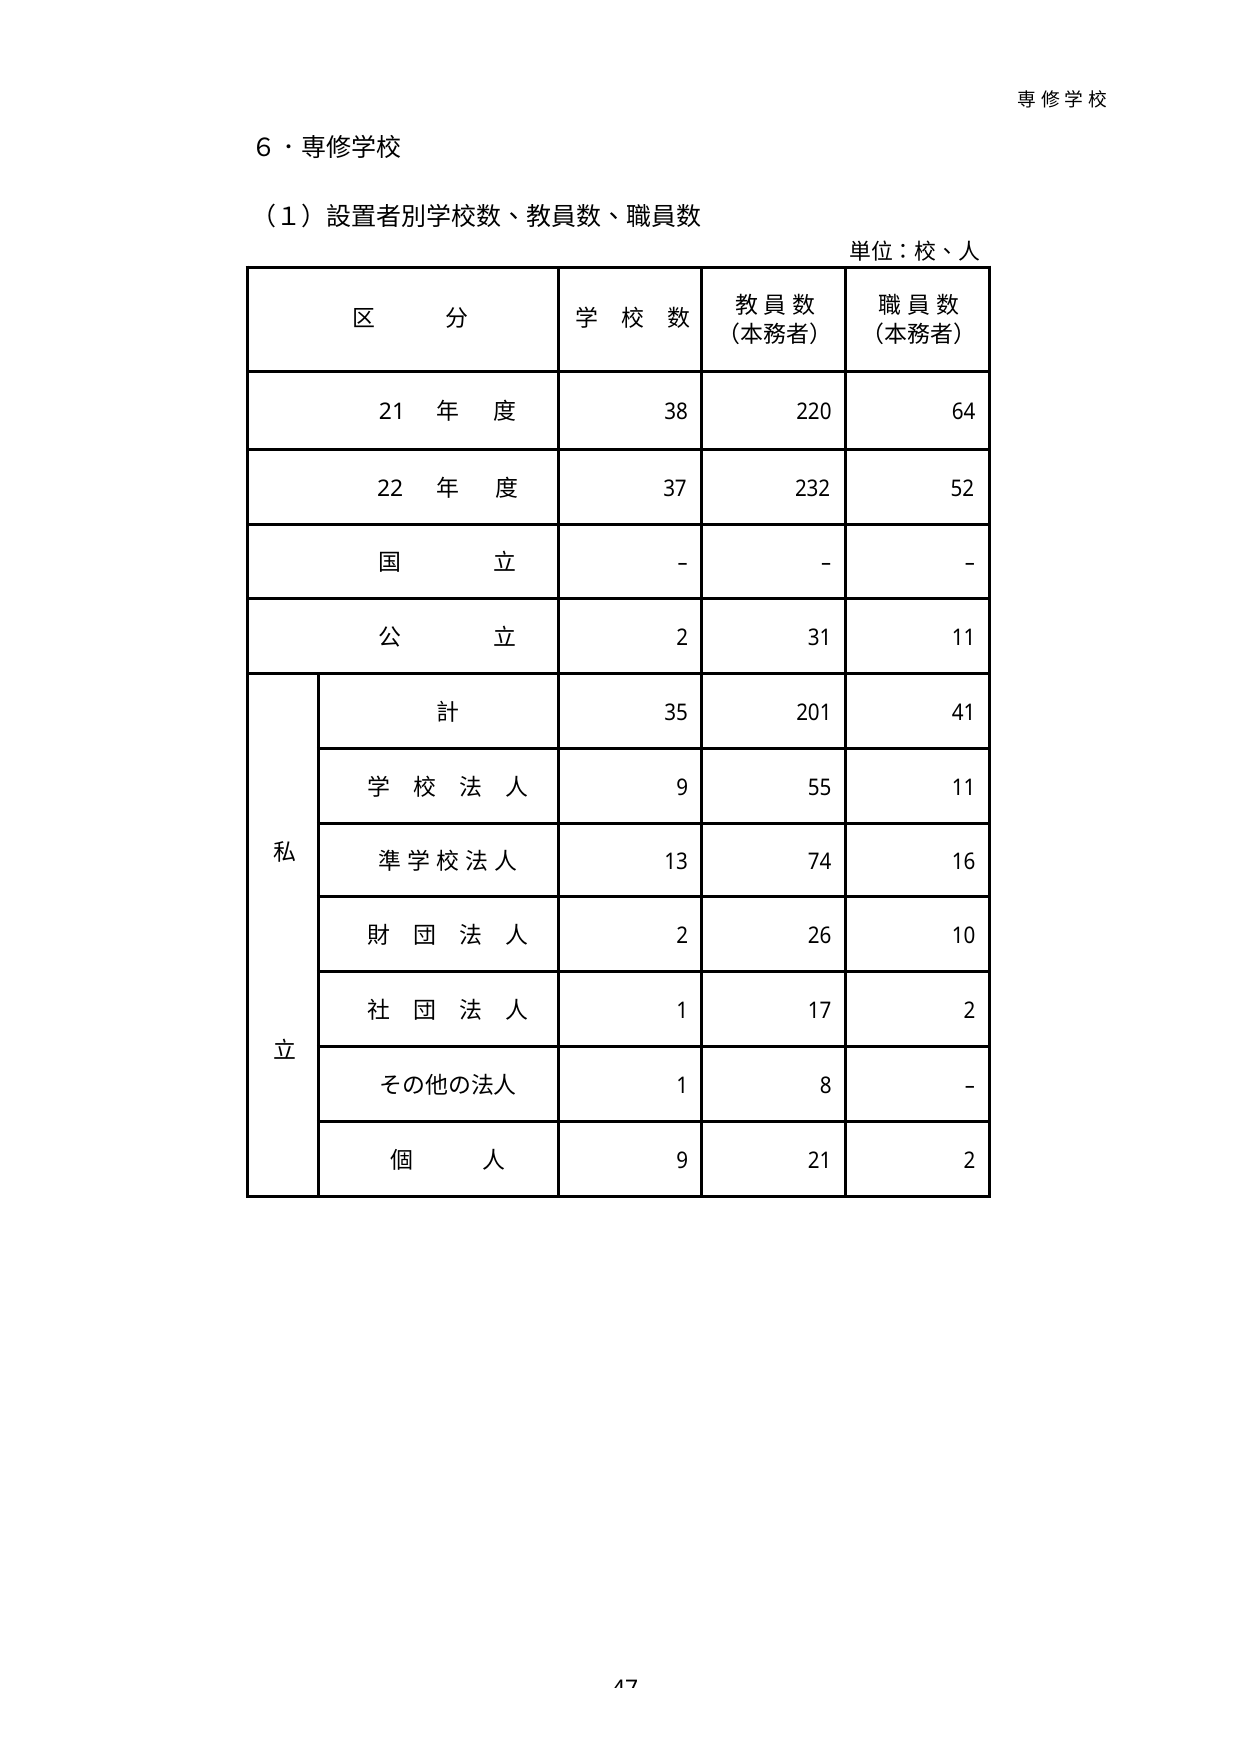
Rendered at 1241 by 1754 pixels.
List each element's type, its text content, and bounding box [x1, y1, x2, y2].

text （１）設置者別学校数、教員数、職員数 [251, 198, 702, 232]
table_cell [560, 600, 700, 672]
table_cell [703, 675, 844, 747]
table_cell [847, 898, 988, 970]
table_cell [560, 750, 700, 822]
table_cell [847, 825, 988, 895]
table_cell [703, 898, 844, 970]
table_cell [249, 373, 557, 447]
text 単位：校、人 [849, 236, 981, 266]
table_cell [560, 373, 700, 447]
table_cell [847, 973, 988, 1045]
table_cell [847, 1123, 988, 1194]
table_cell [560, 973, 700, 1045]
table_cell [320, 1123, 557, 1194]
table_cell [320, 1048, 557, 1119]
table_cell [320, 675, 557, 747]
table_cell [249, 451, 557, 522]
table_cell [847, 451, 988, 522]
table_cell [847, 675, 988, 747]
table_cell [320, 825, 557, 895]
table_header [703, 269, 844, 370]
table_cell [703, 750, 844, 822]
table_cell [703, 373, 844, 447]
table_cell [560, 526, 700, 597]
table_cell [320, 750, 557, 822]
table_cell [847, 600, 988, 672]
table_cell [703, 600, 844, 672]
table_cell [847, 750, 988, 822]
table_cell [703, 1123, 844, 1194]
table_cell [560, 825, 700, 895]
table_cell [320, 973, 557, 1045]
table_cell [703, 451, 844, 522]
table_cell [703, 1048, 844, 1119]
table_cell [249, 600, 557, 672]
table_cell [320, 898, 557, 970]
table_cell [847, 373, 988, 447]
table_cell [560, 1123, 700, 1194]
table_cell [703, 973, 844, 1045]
text 専 修 学 校 [1017, 86, 1240, 112]
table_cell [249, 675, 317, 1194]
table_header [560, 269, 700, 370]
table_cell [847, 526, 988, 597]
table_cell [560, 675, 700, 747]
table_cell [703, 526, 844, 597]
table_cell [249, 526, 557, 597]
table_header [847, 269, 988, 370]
subtitle ６．専修学校 [251, 129, 702, 164]
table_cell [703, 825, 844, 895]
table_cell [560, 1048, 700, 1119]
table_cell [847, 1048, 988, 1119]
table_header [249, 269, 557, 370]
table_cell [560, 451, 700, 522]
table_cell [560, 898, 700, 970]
